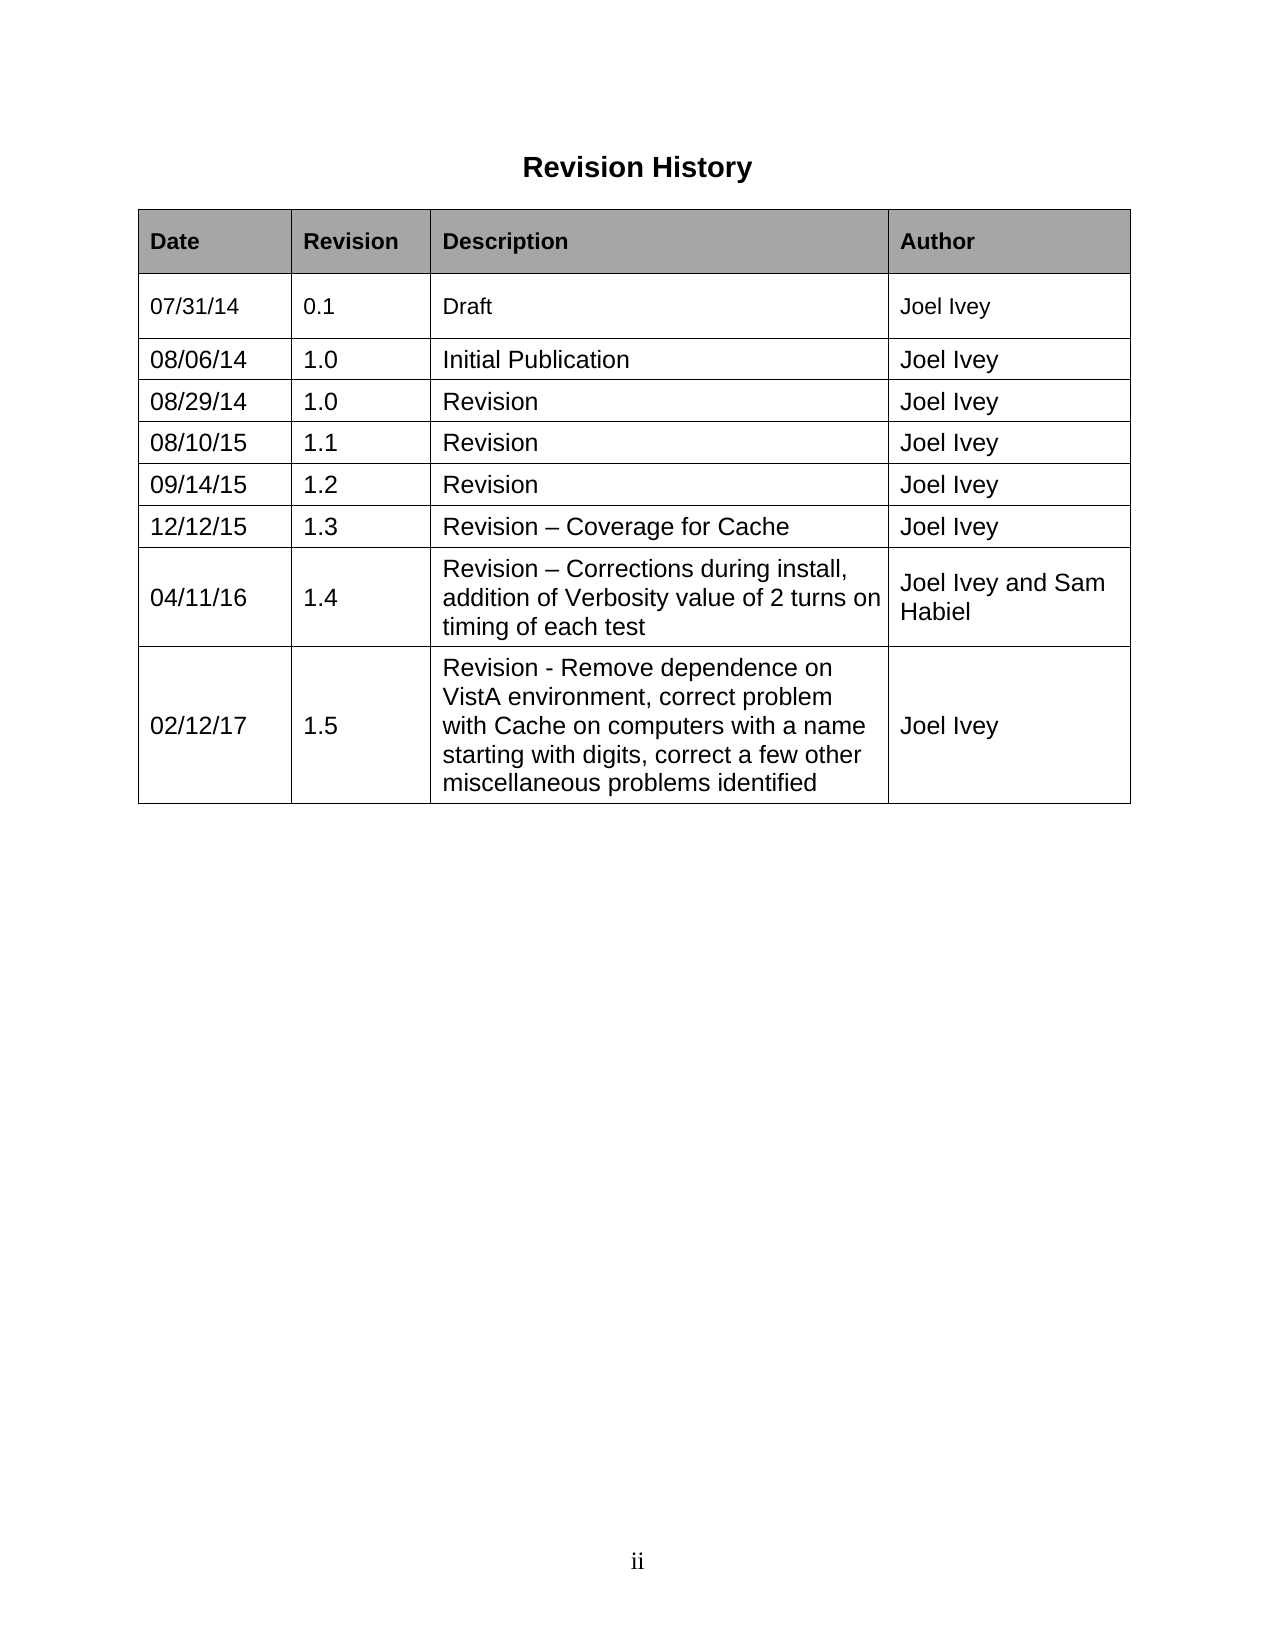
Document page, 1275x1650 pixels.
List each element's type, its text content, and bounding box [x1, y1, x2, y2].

table_cell Revision [431, 422, 888, 463]
table_cell Joel Ivey [889, 380, 1130, 421]
table_cell Joel Ivey [889, 422, 1130, 463]
table_cell Revision – Coverage for Cache [431, 506, 888, 547]
table_cell 07/31/14 [139, 274, 291, 337]
table_cell 08/06/14 [139, 339, 291, 379]
table_header Revision [292, 210, 430, 273]
table_header Author [889, 210, 1130, 273]
table_cell 1.2 [292, 464, 430, 505]
table_cell Draft [431, 274, 888, 337]
table_header Description [431, 210, 888, 273]
table_cell Joel Ivey [889, 339, 1130, 379]
table_cell Revision - Remove dependence on VistA environment, correct problem with Cache on computers with a name starting with digits, correct a few other miscellaneous problems identified [431, 647, 888, 803]
table_cell 09/14/15 [139, 464, 291, 505]
table_cell 04/11/16 [139, 548, 291, 646]
table_cell Revision [431, 380, 888, 421]
table_cell 1.1 [292, 422, 430, 463]
table_cell 0.1 [292, 274, 430, 337]
table_cell Joel Ivey [889, 464, 1130, 505]
table_cell 1.3 [292, 506, 430, 547]
table_cell Joel Ivey [889, 274, 1130, 337]
table_cell Initial Publication [431, 339, 888, 379]
table_cell 12/12/15 [139, 506, 291, 547]
table_cell 08/29/14 [139, 380, 291, 421]
table_cell 08/10/15 [139, 422, 291, 463]
table_cell 1.0 [292, 339, 430, 379]
table_header Date [139, 210, 291, 273]
table_cell Joel Ivey and Sam Habiel [889, 548, 1130, 646]
table_cell Revision – Corrections during install, addition of Verbosity value of 2 turns on timing of each test [431, 548, 888, 646]
text Revision History [150, 150, 1125, 183]
table_cell 1.5 [292, 647, 430, 803]
table_cell 1.0 [292, 380, 430, 421]
table_cell Joel Ivey [889, 647, 1130, 803]
table_cell Joel Ivey [889, 506, 1130, 547]
table_cell 1.4 [292, 548, 430, 646]
table_cell 02/12/17 [139, 647, 291, 803]
table_cell Revision [431, 464, 888, 505]
